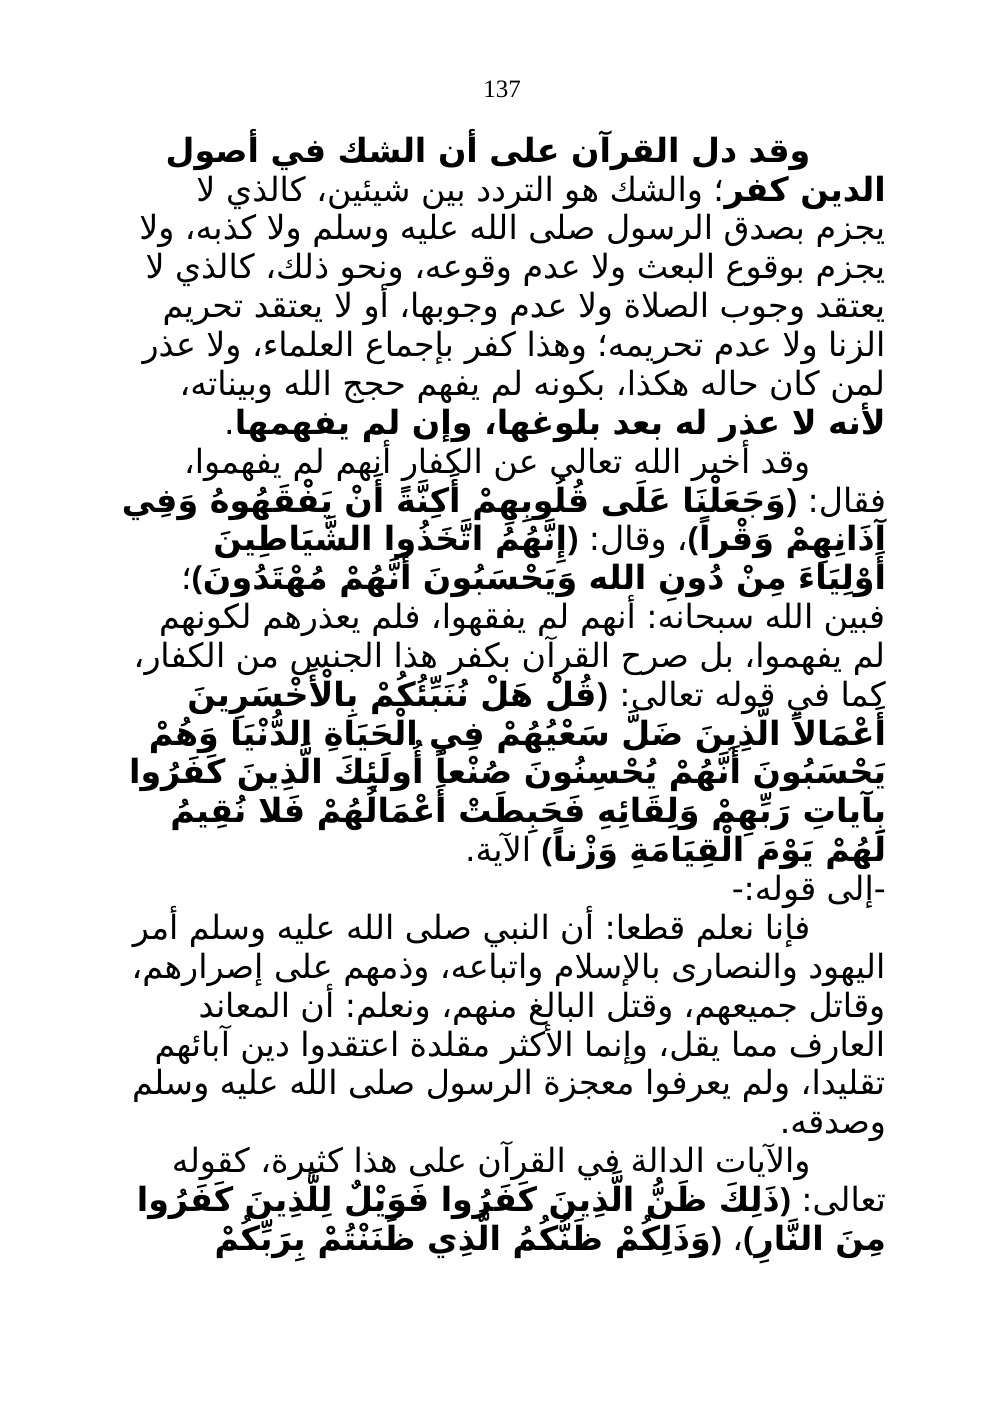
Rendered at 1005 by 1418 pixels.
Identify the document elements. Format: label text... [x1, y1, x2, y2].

text -إلى قوله:- [118, 869, 886, 908]
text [118, 1142, 886, 1258]
text فإنا نعلم قطعا: أن النبي صلى الله عليه وسلم أمر اليهود والنصارى بالإسلام واتباعه، وذمهم على إصرارهم، وقاتل جميعهم، وقتل البالغ منهم، ونعلم: أن المعاند العارف مما يقل، وإنما الأكثر مقلدة اعتقدوا دين آبائهم تقليدا، ولم يعرفوا معجزة الرسول صلى الله عليه وسلم وصدقه. [118, 908, 886, 1142]
text وقد دل القرآن على أن الشك في أصول الدين كفر؛ والشك هو التردد بين شيئين، كالذي لا يجزم بصدق الرسول صلى الله عليه وسلم ولا كذبه، ولا يجزم بوقوع البعث ولا عدم وقوعه، ونحو ذلك، كالذي لا يعتقد وجوب الصلاة ولا عدم وجوبها، أو لا يعتقد تحريم الزنا ولا عدم تحريمه؛ وهذا كفر بإجماع العلماء، ولا عذر لمن كان حاله هكذا، بكونه لم يفهم حجج الله وبيناته، لأنه لا عذر له بعد بلوغها، وإن لم يفهمها. [118, 131, 886, 442]
text وقد أخبر الله تعالى عن الكفار أنهم لم يفهموا، فقال: ﴿وَجَعَلْنَا عَلَى قُلُوبِهِمْ أَكِنَّةً أَنْ يَفْقَهُوهُ وَفِي آذَانِهِمْ وَقْراً﴾، وقال: ﴿إِنَّهُمُ اتَّخَذُوا الشَّيَاطِينَ أَوْلِيَاءَ مِنْ دُونِ الله وَيَحْسَبُونَ أَنَّهُمْ مُهْتَدُونَ﴾؛ فبين الله سبحانه: أنهم لم يفقهوا، فلم يعذرهم لكونهم لم يفهموا، بل صرح القرآن بكفر هذا الجنس من الكفار، كما في قوله تعالى: ﴿قُلْ هَلْ نُنَبِّئُكُمْ بِالْأَخْسَرِينَ أَعْمَالاً الَّذِينَ ضَلَّ سَعْيُهُمْ فِي الْحَيَاةِ الدُّنْيَا وَهُمْ يَحْسَبُونَ أَنَّهُمْ يُحْسِنُونَ صُنْعاً أُولَئِكَ الَّذِينَ كَفَرُوا بِآياتِ رَبِّهِمْ وَلِقَائِهِ فَحَبِطَتْ أَعْمَالُهُمْ فَلا نُقِيمُ لَهُمْ يَوْمَ الْقِيَامَةِ وَزْناً﴾ الآية. [118, 442, 886, 869]
